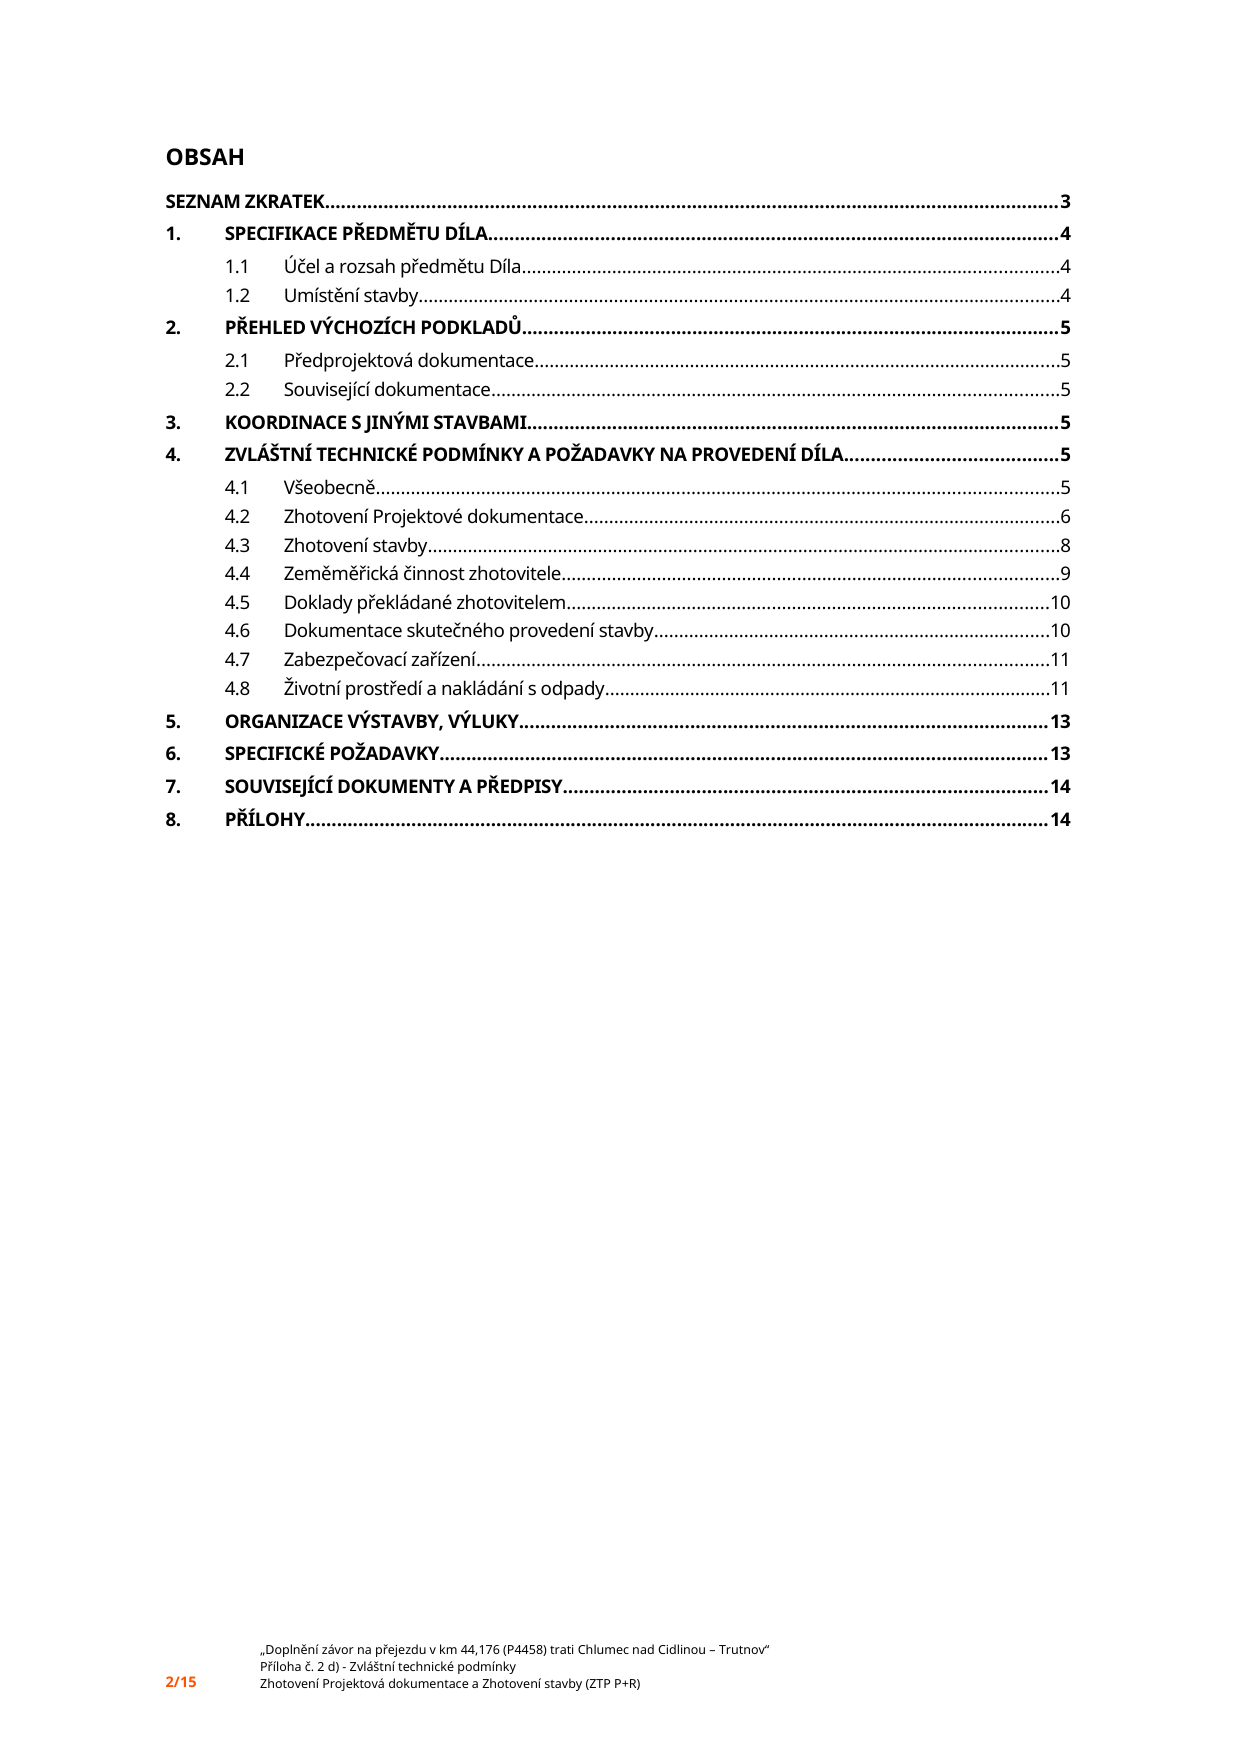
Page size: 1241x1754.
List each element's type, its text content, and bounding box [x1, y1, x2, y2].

text 4.6 Dokumentace skutečného provedení stavby 10 [224, 618, 1075, 643]
text 1.1 Účel a rozsah předmětu Díla 4 [224, 253, 1075, 279]
text 8. PŘÍLOHY 14 [165, 806, 1045, 832]
text 4. ZVLÁŠTNÍ TECHNICKÉ PODMÍNKY A POŽADAVKY NA PROVEDENÍ DÍLA 5 [165, 442, 1045, 467]
text 4.5 Doklady překládané zhotovitelem 10 [224, 589, 1075, 615]
text Obsah [165, 141, 1075, 173]
text 4.8 Životní prostředí a nakládání s odpady 11 [224, 675, 1075, 701]
text 6. SPECIFICKÉ POŽADAVKY 13 [165, 741, 1045, 766]
text SEZNAM ZKRATEK 3 [165, 188, 1045, 214]
text 4.1 Všeobecně 5 [224, 474, 1075, 500]
text 2.1 Předprojektová dokumentace 5 [224, 347, 1075, 373]
text 1.2 Umístění stavby 4 [224, 282, 1075, 307]
text 7. SOUVISEJÍCÍ DOKUMENTY A PŘEDPISY 14 [165, 773, 1045, 799]
text 1. SPECIFIKACE PŘEDMĚTU DÍLA 4 [165, 220, 1045, 246]
text 2. PŘEHLED VÝCHOZÍCH PODKLADŮ 5 [165, 315, 1045, 340]
text 3. KOORDINACE S JINÝMI STAVBAMI 5 [165, 409, 1045, 434]
text 5. ORGANIZACE VÝSTAVBY, VÝLUKY 13 [165, 708, 1045, 733]
text 4.3 Zhotovení stavby 8 [224, 532, 1075, 557]
text 4.4 Zeměměřická činnost zhotovitele 9 [224, 561, 1075, 586]
text 4.7 Zabezpečovací zařízení 11 [224, 646, 1075, 672]
text 2.2 Související dokumentace 5 [224, 376, 1075, 402]
text 4.2 Zhotovení Projektové dokumentace 6 [224, 503, 1075, 529]
